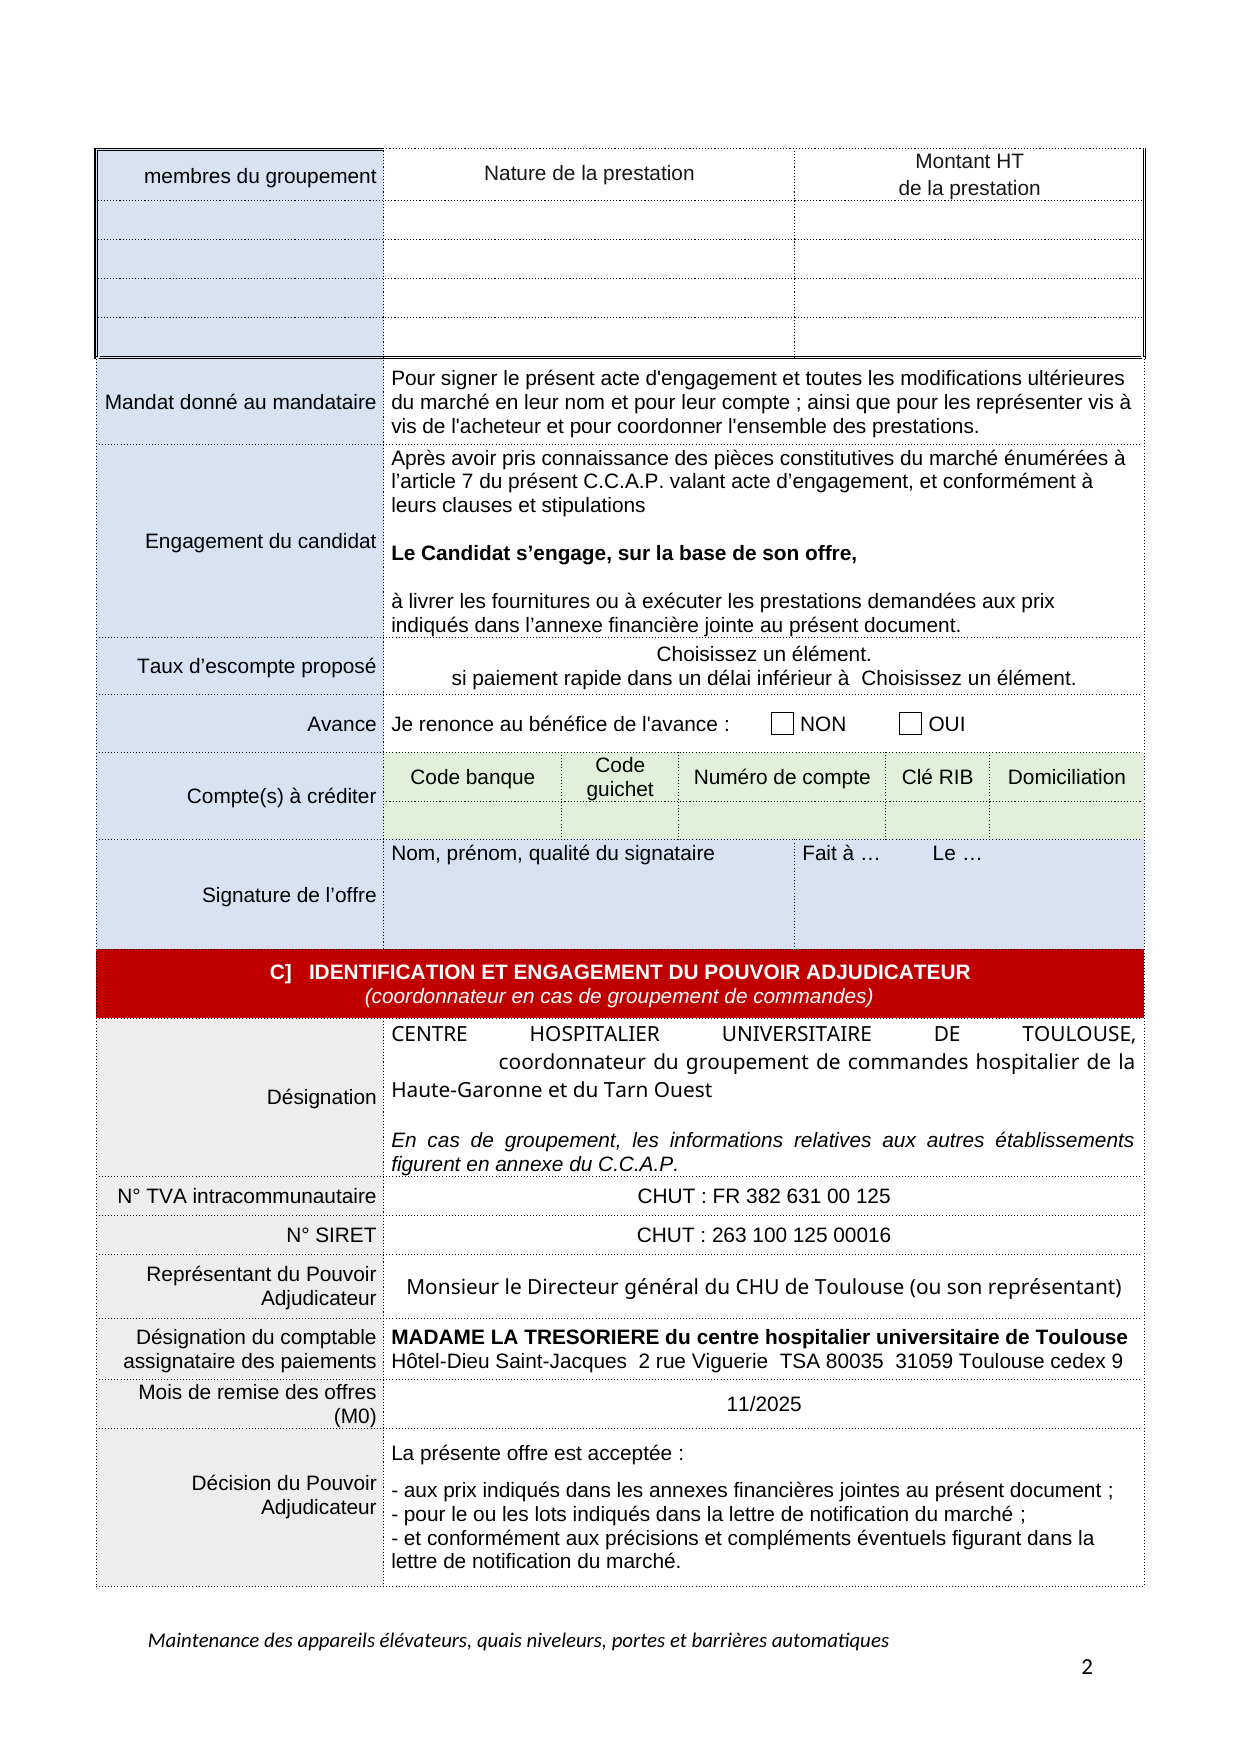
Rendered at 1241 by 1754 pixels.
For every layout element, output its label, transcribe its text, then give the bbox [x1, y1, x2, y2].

table_cell [384, 317, 795, 356]
table_cell Fait à … Le … [795, 839, 1144, 949]
table_cell Engagement du candidat [96, 444, 384, 637]
table_cell Décision du Pouvoir Adjudicateur [96, 1428, 384, 1586]
table_cell [384, 1215, 1144, 1253]
table_cell [98, 278, 384, 317]
table_cell Compte(s) à créditer [96, 752, 384, 839]
table_cell N° TVA intracommunautaire [96, 1176, 384, 1215]
table_cell Désignation [96, 1018, 384, 1176]
table_cell Représentant du Pouvoir Adjudicateur [96, 1254, 384, 1318]
table_cell En cas de groupement, les informations relatives aux autres établissements figurent en annexe du C.C.A.P. [384, 1018, 1144, 1176]
table_cell [384, 200, 795, 239]
table_cell Désignation du comptable assignataire des paiements [96, 1318, 384, 1378]
table_cell si paiement rapide dans un délai inférieur à [384, 637, 1144, 694]
table_cell [98, 317, 384, 356]
table_cell Nom, prénom, qualité du signataire [384, 839, 795, 949]
table_cell [384, 1254, 1144, 1318]
table_cell Taux d’escompte proposé [96, 637, 384, 694]
table_cell 11/2025 [384, 1379, 1144, 1427]
table_cell [795, 200, 1143, 239]
table_cell [795, 239, 1143, 278]
table_cell Clé RIB [886, 752, 989, 801]
table_cell [384, 278, 795, 317]
table_cell [384, 1176, 1144, 1215]
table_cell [98, 151, 384, 200]
table_cell [886, 801, 989, 839]
table_cell Montant HT de la prestation [795, 148, 1143, 200]
table_cell [98, 239, 384, 278]
table_cell Signature de l’offre [96, 839, 384, 949]
table_cell Avance [96, 694, 384, 752]
table_cell MADAME LA TRESORIERE du Hôtel-Dieu Saint-Jacques 2 rue Viguerie TSA 80035 31059 Toulouse cedex 9 [384, 1318, 1144, 1378]
table_cell Numéro de compte [678, 752, 886, 801]
table_cell [384, 356, 1144, 444]
table_cell Après avoir pris connaissance des pièces constitutives du marché énumérées à l’article 7 du présent C.C.A.P. valant acte d’engagement, et conformément à leurs clauses et stipulations Le Candidat s’engage, sur la base de son offre, à livrer les fournitures ou à exécuter les prestations demandées aux prix indiqués dans l’annexe financière jointe au présent document. [384, 444, 1144, 637]
table_cell Code banque [384, 752, 562, 801]
table_cell Mois de remise des offres (M0) [96, 1379, 384, 1427]
table_cell [989, 801, 1144, 839]
table_cell Code guichet [562, 752, 678, 801]
table_cell [795, 278, 1143, 317]
table_cell Nature de la prestation [384, 148, 795, 200]
table_cell [562, 801, 678, 839]
table_cell C] IDENTIFICATION ET ENGAGEMENT DU POUVOIR ADJUDICATEUR (coordonnateur en cas de groupement de commandes) [96, 949, 1144, 1018]
table_cell Mandat donné au mandataire [96, 356, 384, 444]
table_cell N° SIRET [96, 1215, 384, 1253]
table_cell La présente offre est acceptée : - aux prix indiqués dans les annexes financières jointes au présent document ; - pour le ou les lots indiqués dans la lettre de notification du marché ; - et conformément aux précisions et compléments éventuels figurant dans la lettre de notification du marché. [384, 1428, 1144, 1586]
table_cell Je renonce au bénéfice de l'avance : NON OUI [384, 694, 1144, 752]
table_cell [384, 239, 795, 278]
table_cell [98, 200, 384, 239]
table_cell [384, 801, 562, 839]
table_cell [795, 317, 1143, 356]
table_cell Domiciliation [989, 752, 1144, 801]
table_cell [678, 801, 886, 839]
